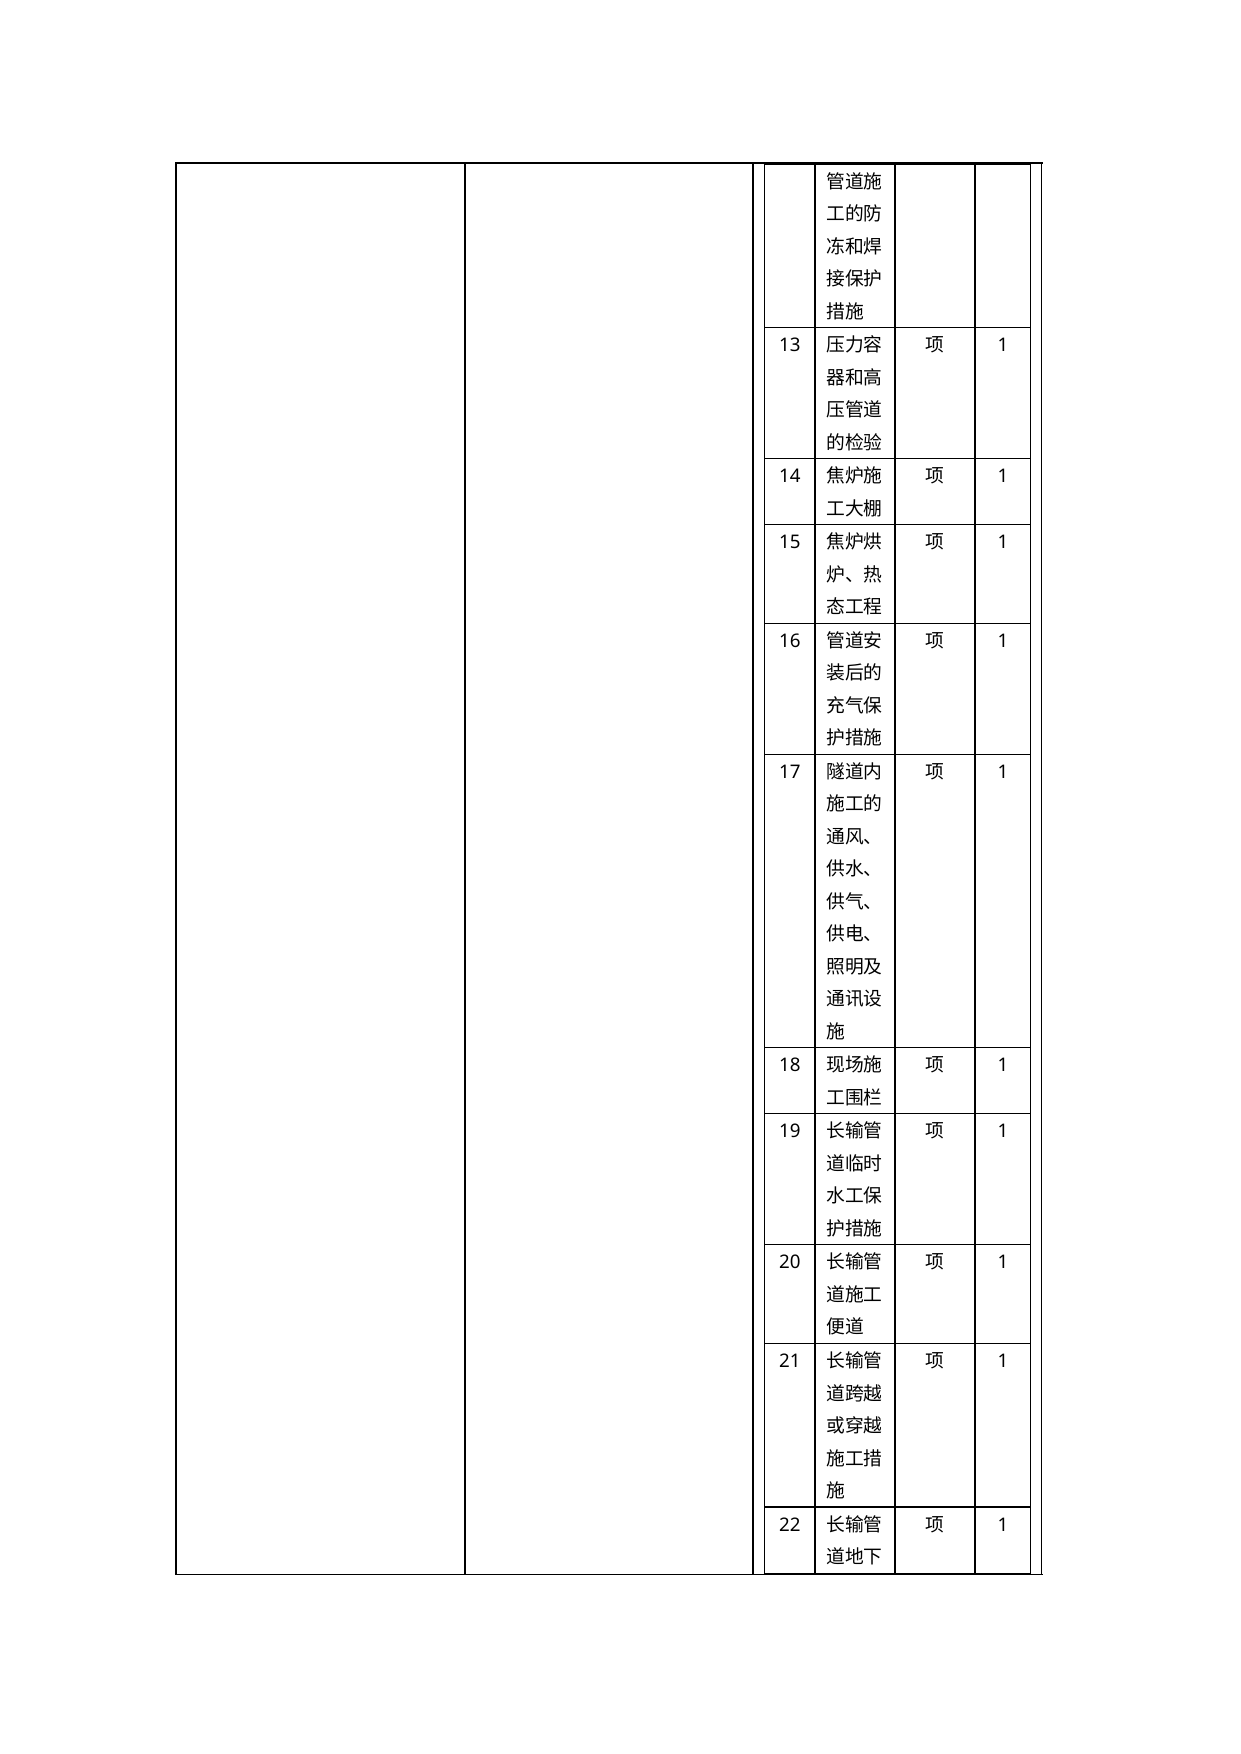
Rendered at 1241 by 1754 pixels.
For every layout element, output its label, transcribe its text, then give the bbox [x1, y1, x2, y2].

table_cell [896, 459, 974, 524]
table_cell [816, 1344, 894, 1506]
table_cell [816, 525, 894, 623]
table_cell [896, 328, 974, 458]
table_cell [896, 165, 974, 327]
table_cell [896, 1114, 974, 1244]
table_cell [896, 755, 974, 1047]
table_cell [896, 1508, 974, 1573]
table_cell [765, 1344, 814, 1506]
table_cell [1031, 164, 1041, 1573]
table_cell [765, 1245, 814, 1343]
table_cell [816, 328, 894, 458]
table_cell [976, 1245, 1030, 1343]
table_cell [896, 1245, 974, 1343]
table_cell [816, 165, 894, 327]
table_cell [816, 1245, 894, 1343]
table_cell [765, 1508, 814, 1573]
table_cell 1 [177, 164, 464, 1573]
table_cell [765, 1048, 814, 1113]
table_cell [765, 755, 814, 1047]
table_cell [896, 525, 974, 623]
table_cell [976, 1508, 1030, 1573]
table_cell [976, 755, 1030, 1047]
table_cell [976, 328, 1030, 458]
table_cell [765, 165, 814, 327]
table_cell [976, 1048, 1030, 1113]
table_cell [976, 1344, 1030, 1506]
table_cell [765, 459, 814, 524]
table_cell [976, 165, 1030, 327]
table_cell [896, 624, 974, 754]
table_cell [816, 459, 894, 524]
table_cell [816, 624, 894, 754]
table_cell [765, 328, 814, 458]
table_cell [466, 164, 752, 1573]
table_cell [976, 525, 1030, 623]
table_cell [976, 624, 1030, 754]
table_cell [816, 755, 894, 1047]
table_cell [816, 1508, 894, 1573]
table_cell [816, 1114, 894, 1244]
table_cell [765, 1114, 814, 1244]
table_cell [896, 1048, 974, 1113]
table_cell [976, 1114, 1030, 1244]
table_cell [896, 1344, 974, 1506]
table_cell [765, 525, 814, 623]
table_cell [754, 164, 764, 1573]
table_cell [976, 459, 1030, 524]
table_cell [816, 1048, 894, 1113]
table_cell [765, 624, 814, 754]
